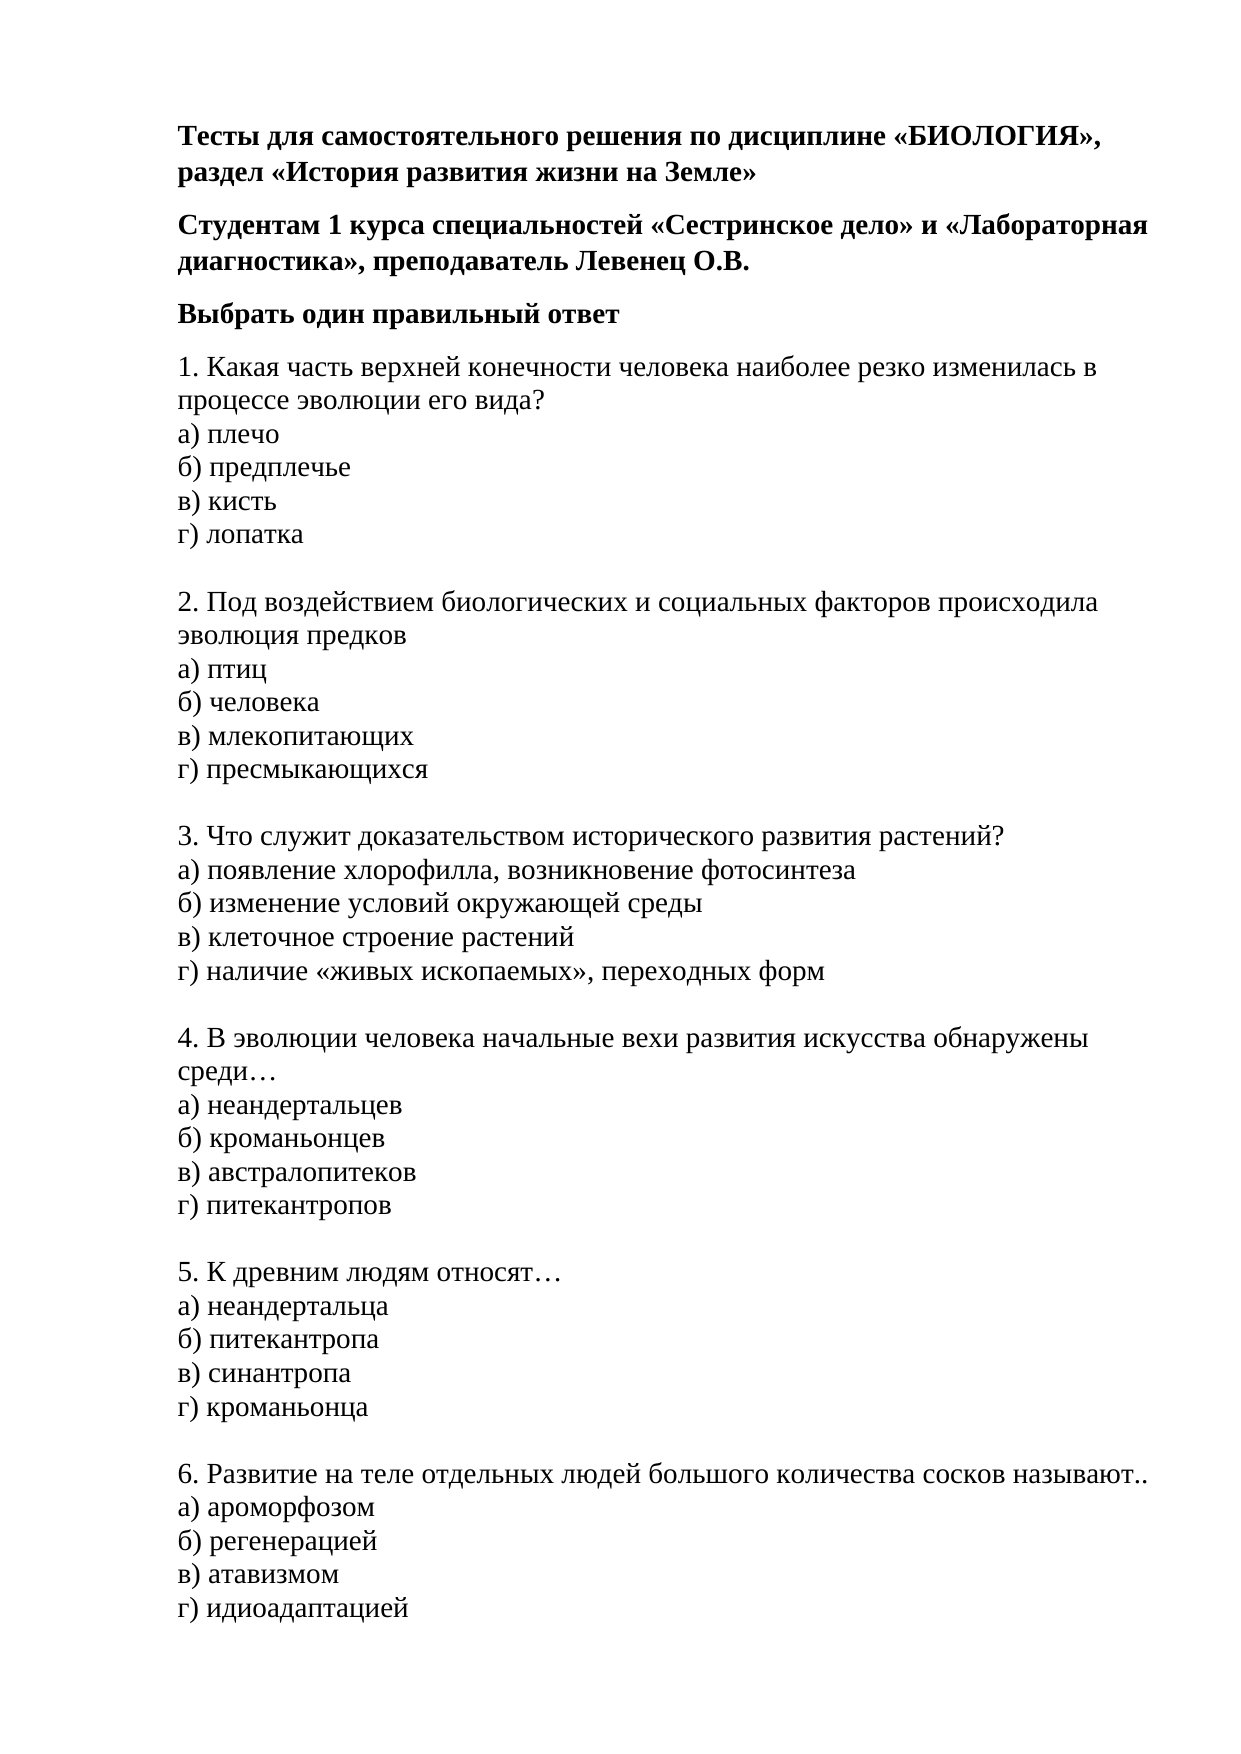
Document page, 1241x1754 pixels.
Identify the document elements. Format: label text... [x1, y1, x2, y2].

text а) плечо [177, 416, 1152, 449]
text а) появление хлорофилла, возникновение фотосинтеза [177, 852, 1152, 886]
text в) австралопитеков [177, 1154, 1152, 1187]
text г) пресмыкающихся [177, 751, 1152, 785]
text г) наличие «живых ископаемых», переходных форм [177, 953, 1152, 986]
text 1. Какая часть верхней конечности человека наиболее резко изменилась в процессе эволюции его вида? [177, 349, 1152, 416]
text б) предплечье [177, 449, 1152, 483]
text в) кисть [177, 483, 1152, 517]
text б) кроманьонцев [177, 1120, 1152, 1154]
text а) птиц [177, 651, 1152, 684]
text б) питекантропа [177, 1322, 1152, 1355]
text а) неандертальца [177, 1288, 1152, 1322]
text 4. В эволюции человека начальные вехи развития искусства обнаружены среди… [177, 1020, 1152, 1087]
text в) атавизмом [177, 1556, 1152, 1590]
text г) питекантропов [177, 1187, 1152, 1221]
text в) синантропа [177, 1355, 1152, 1389]
text 2. Под воздействием биологических и социальных факторов происходила эволюция предков [177, 584, 1152, 651]
text Выбрать один правильный ответ [177, 296, 1152, 329]
text г) идиоадаптацией [177, 1590, 1152, 1623]
text б) регенерацией [177, 1523, 1152, 1556]
text а) неандертальцев [177, 1087, 1152, 1120]
text в) клеточное строение растений [177, 919, 1152, 953]
text г) кроманьонца [177, 1389, 1152, 1422]
text Тесты для самостоятельного решения по дисциплине «БИОЛОГИЯ», раздел «История развития жизни на Земле» [177, 118, 1152, 188]
text 6. Развитие на теле отдельных людей большого количества сосков называют.. [177, 1456, 1152, 1489]
text Студентам 1 курса специальностей «Сестринское дело» и «Лабораторная диагностика», преподаватель Левенец О.В. [177, 207, 1152, 277]
text а) ароморфозом [177, 1489, 1152, 1523]
text 3. Что служит доказательством исторического развития растений? [177, 818, 1152, 852]
text б) изменение условий окружающей среды [177, 886, 1152, 919]
text 5. К древним людям относят… [177, 1254, 1152, 1288]
text б) человека [177, 684, 1152, 718]
text в) млекопитающих [177, 718, 1152, 751]
text г) лопатка [177, 517, 1152, 550]
